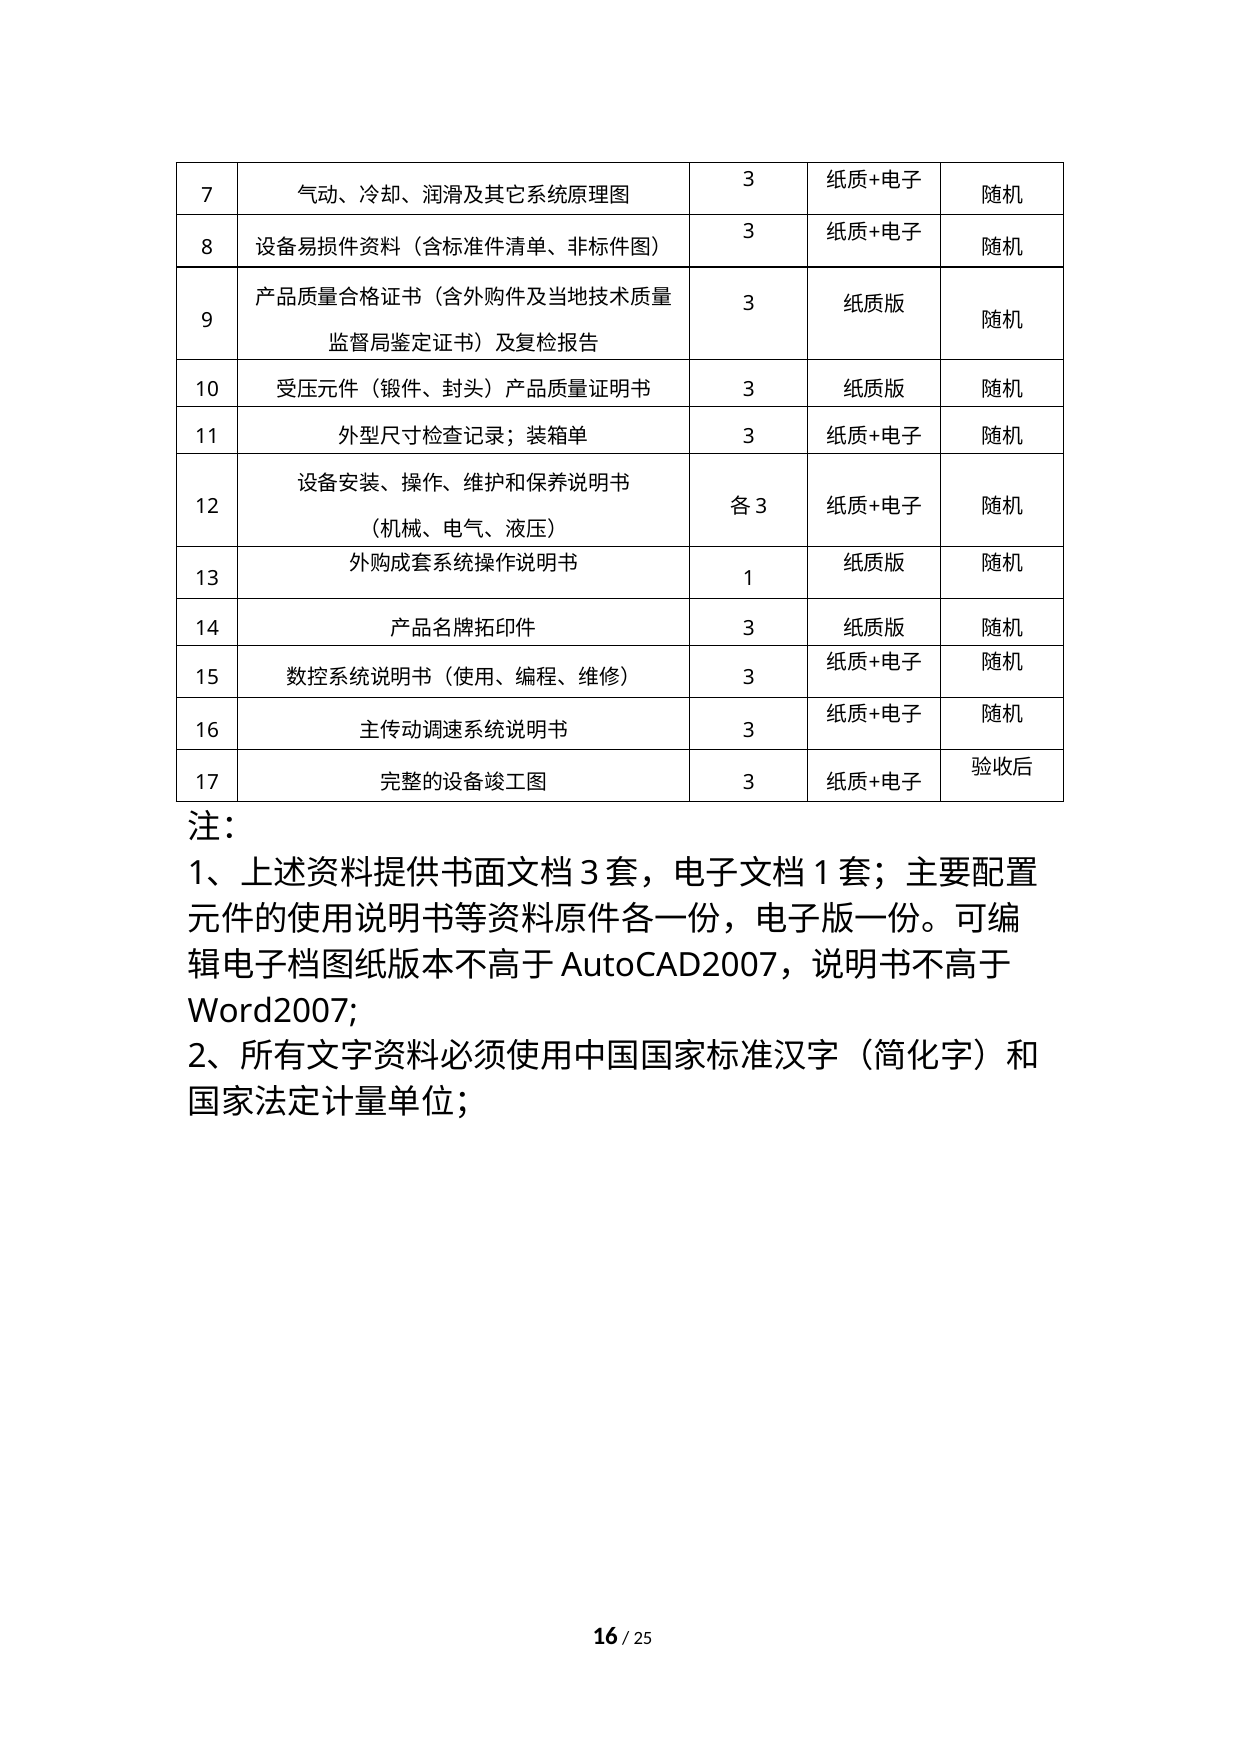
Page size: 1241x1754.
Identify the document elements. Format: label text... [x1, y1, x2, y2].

table_cell 随机 [941, 646, 1063, 697]
table_cell 3 [690, 268, 807, 359]
table_cell 9 [177, 268, 237, 359]
table_cell 外购成套系统操作说明书 [238, 547, 689, 598]
table_cell 产品名牌拓印件 [238, 599, 689, 644]
table_cell 16 [177, 698, 237, 749]
table_cell 各3 [690, 454, 807, 546]
table_cell 1 [690, 547, 807, 598]
table_cell 完整的设备竣工图 [238, 750, 689, 801]
table_cell 3 [690, 698, 807, 749]
table_cell 纸质+电子 [808, 698, 940, 749]
table_cell 随机 [941, 547, 1063, 598]
text 1、上述资料提供书面文档3套，电子文档1套；主要配置元件的使用说明书等资料原件各一份，电子版一份。可编辑电子档图纸版本不高于AutoCAD2007，说明书不高于Word2007; [187, 848, 1053, 1031]
table_cell 14 [177, 599, 237, 644]
table_cell 纸质版 [808, 599, 940, 644]
table_cell 13 [177, 547, 237, 598]
table_cell 外型尺寸检查记录；装箱单 [238, 407, 689, 453]
table_cell 3 [690, 360, 807, 406]
table_cell 纸质版 [808, 268, 940, 359]
table_cell 随机 [941, 268, 1063, 359]
table_cell 随机 [941, 407, 1063, 453]
table_cell 8 [177, 215, 237, 266]
table_cell 纸质+电子 [808, 750, 940, 801]
table_cell 纸质+电子 [808, 454, 940, 546]
table_cell 数控系统说明书（使用、编程、维修） [238, 646, 689, 697]
table_cell 10 [177, 360, 237, 406]
table_cell 纸质+电子 [808, 215, 940, 266]
table_cell 产品质量合格证书（含外购件及当地技术质量监督局鉴定证书）及复检报告 [238, 268, 689, 359]
table_cell 纸质+电子 [808, 163, 940, 214]
text 2、所有文字资料必须使用中国国家标准汉字（简化字）和国家法定计量单位； [187, 1031, 1053, 1123]
table_cell 17 [177, 750, 237, 801]
table_cell 随机 [941, 215, 1063, 266]
table_cell 随机 [941, 454, 1063, 546]
table_cell 随机 [941, 163, 1063, 214]
table_cell 设备易损件资料（含标准件清单、非标件图） [238, 215, 689, 266]
table_cell 纸质版 [808, 547, 940, 598]
table_cell 11 [177, 407, 237, 453]
table_cell 3 [690, 750, 807, 801]
table_cell 3 [690, 646, 807, 697]
table_cell 设备安装、操作、维护和保养说明书 （机械、电气、液压） [238, 454, 689, 546]
table_cell 气动、冷却、润滑及其它系统原理图 [238, 163, 689, 214]
table_cell 随机 [941, 360, 1063, 406]
table_cell 3 [690, 599, 807, 644]
text 注： [187, 802, 1053, 848]
table_cell 随机 [941, 698, 1063, 749]
table_cell 纸质+电子 [808, 646, 940, 697]
table_cell 纸质+电子 [808, 407, 940, 453]
table_cell 验收后 [941, 750, 1063, 801]
table_cell 受压元件（锻件、封头）产品质量证明书 [238, 360, 689, 406]
table_cell 3 [690, 407, 807, 453]
table_cell 主传动调速系统说明书 [238, 698, 689, 749]
table_cell 12 [177, 454, 237, 546]
table_cell 7 [177, 163, 237, 214]
table_cell 随机 [941, 599, 1063, 644]
table_cell 3 [690, 163, 807, 214]
table_cell 15 [177, 646, 237, 697]
table_cell 纸质版 [808, 360, 940, 406]
table_cell 3 [690, 215, 807, 266]
